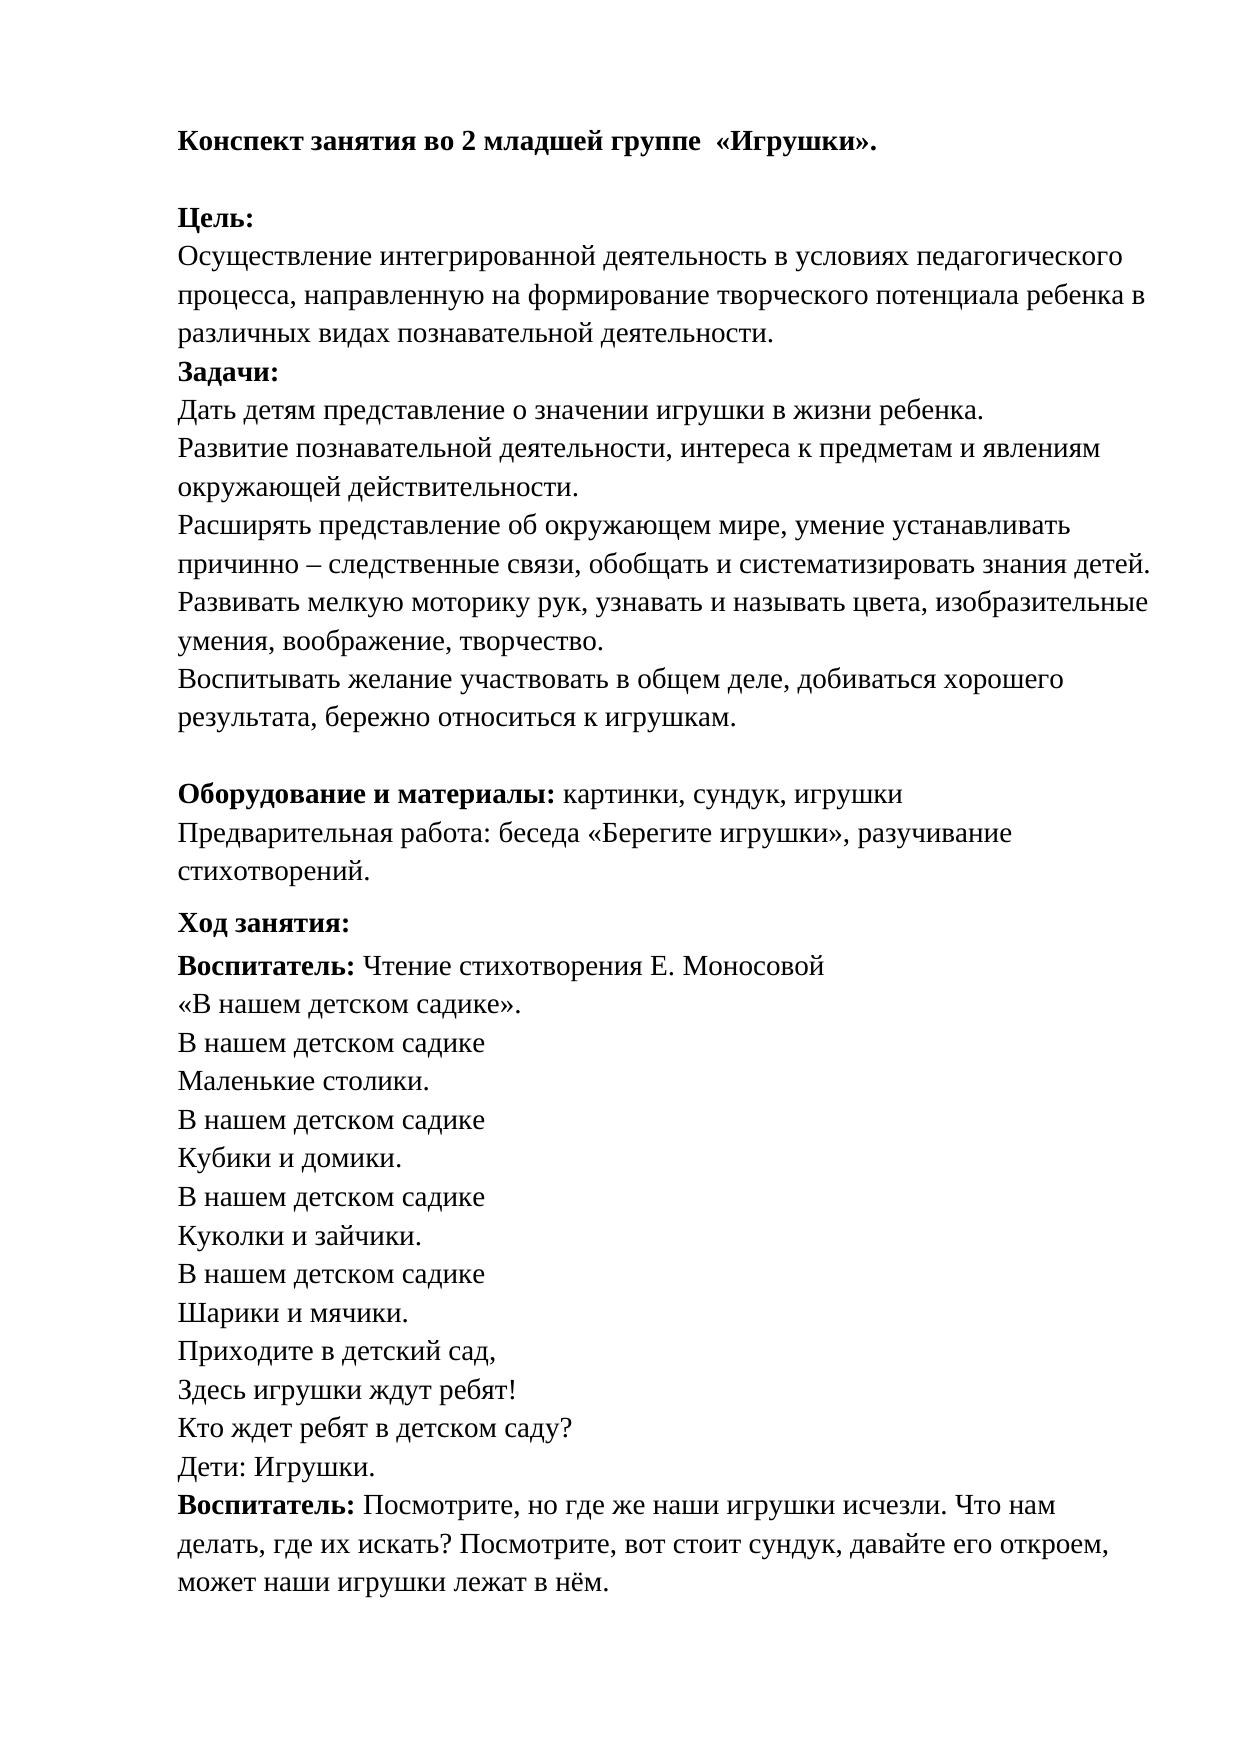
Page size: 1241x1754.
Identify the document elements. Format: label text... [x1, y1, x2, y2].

text Ход занятия: [177, 905, 1152, 939]
text Конспект занятия во 2 младшей группе «Игрушки». Цель: Осуществление интегрированной деятельность в условиях педагогического процесса, направленную на формирование творческого потенциала ребенка в различных видах познавательной деятельности. Задачи: Дать детям представление о значении игрушки в жизни ребенка. Развитие познавательной деятельности, интереса к предметам и явлениям окружающей действительности. Расширять представление об окружающем мире, умение устанавливать причинно – следственные связи, обобщать и систематизировать знания детей. Развивать мелкую моторику рук, узнавать и называть цвета, изобразительные умения, воображение, творчество. Воспитывать желание участвовать в общем деле, добиваться хорошего результата, бережно относиться к игрушкам. Оборудование и материалы: картинки, сундук, игрушки Предварительная работа: беседа «Берегите игрушки», разучивание стихотворений. [177, 118, 1152, 887]
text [177, 948, 1152, 1598]
